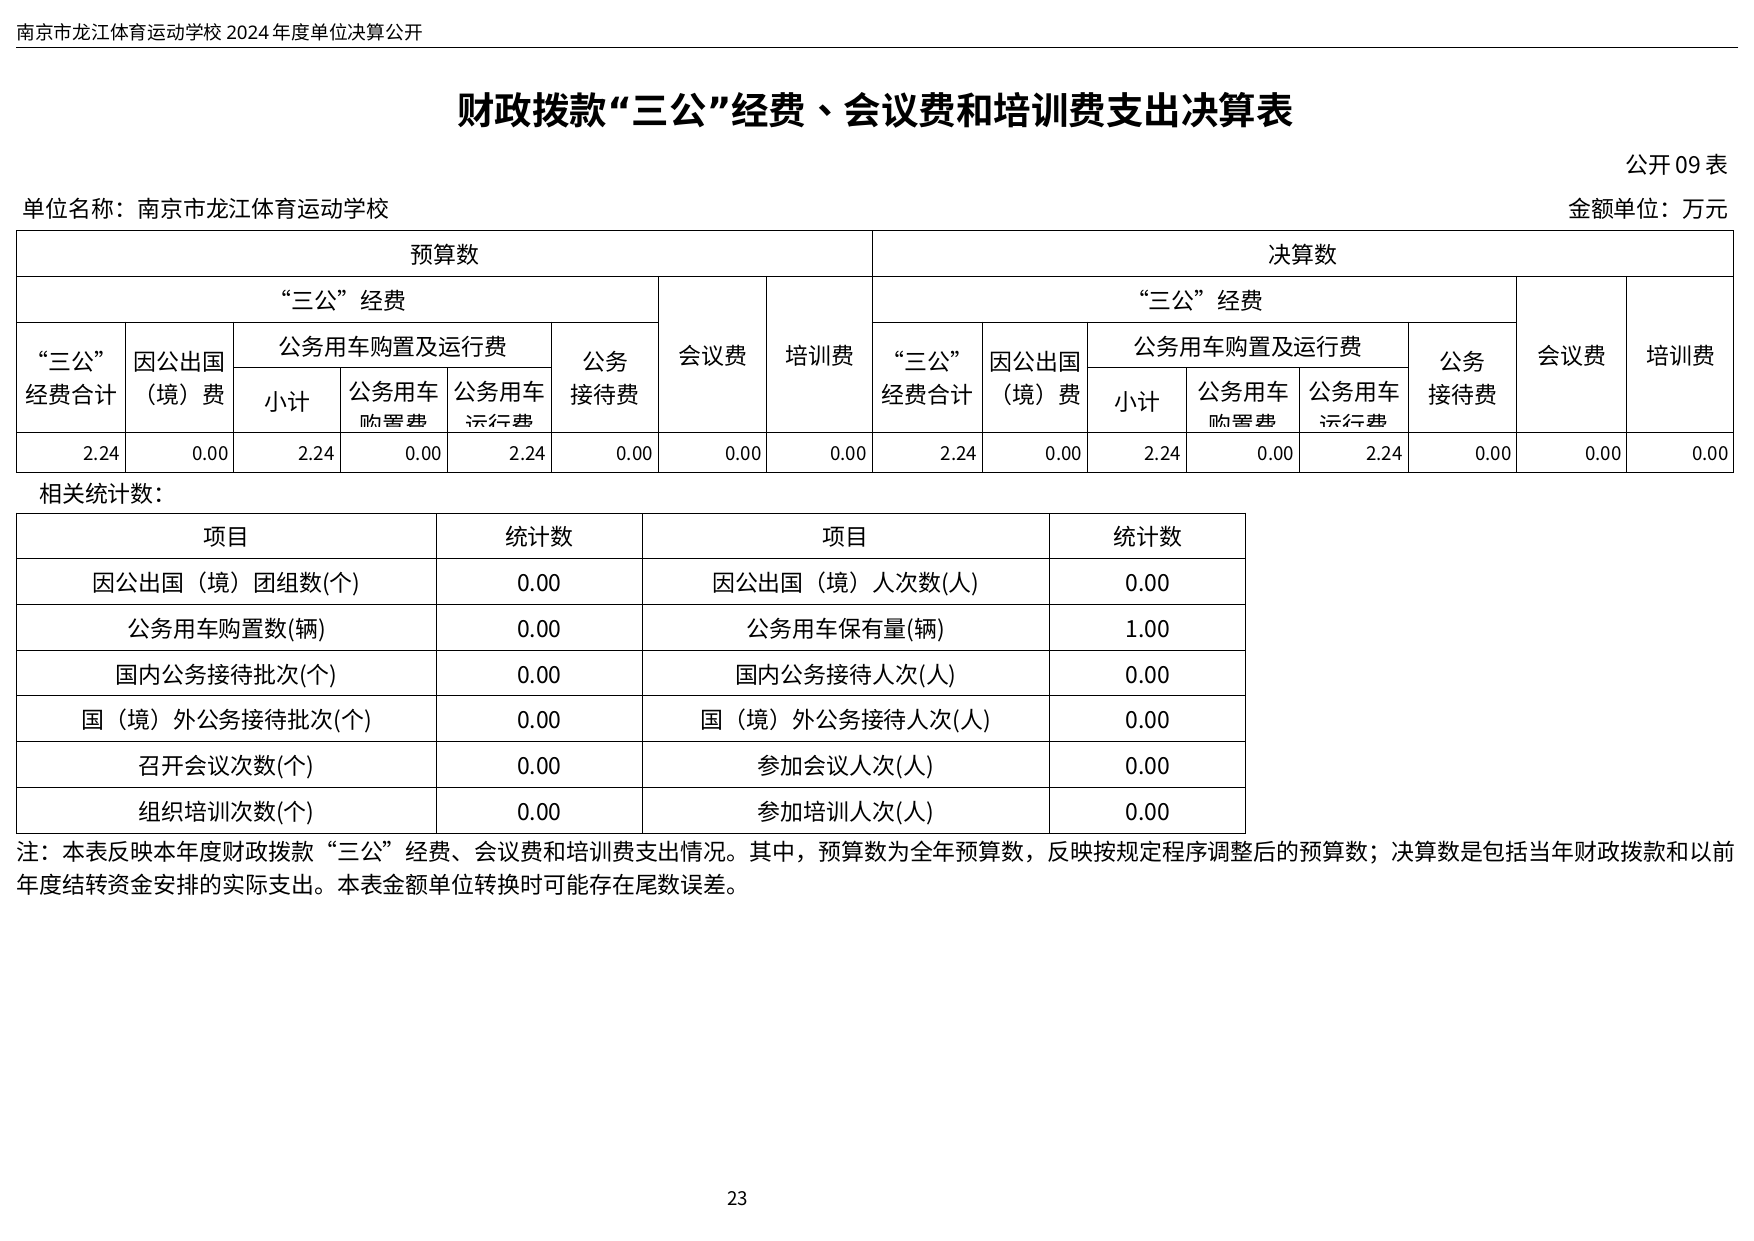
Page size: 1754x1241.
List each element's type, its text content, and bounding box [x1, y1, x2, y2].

table_cell 0.00 [437, 788, 642, 833]
table_cell 公务用车运行费 [448, 368, 551, 432]
table_cell 公务用车购置费 [1187, 368, 1299, 432]
table_cell 金额单位：万元 [872, 185, 1734, 230]
table_cell 0.00 [983, 433, 1087, 472]
table_cell 公务用车保有量(辆) [643, 605, 1049, 650]
table_cell 0.00 [1409, 433, 1516, 472]
table_cell 公务 接待费 [1409, 323, 1516, 432]
table_cell 因公出国（境）费 [983, 323, 1087, 432]
table_cell 0.00 [1050, 788, 1245, 833]
table_cell 0.00 [1050, 559, 1245, 604]
table_header 财政拨款“三公”经费、会议费和培训费支出决算表 [17, 75, 1734, 141]
table_cell 因公出国（境）费 [126, 323, 233, 432]
table_cell 会议费 [659, 277, 766, 432]
text 注：本表反映本年度财政拨款“三公”经费、会议费和培训费支出情况。其中，预算数为全年预算数，反映按规定程序调整后的预算数；决算数是包括当年财政拨款和以前年度结转资金安排的实际支出。本表金额单位转换时可能存在尾数误差。 [16, 834, 1738, 900]
table_header 统计数 [437, 514, 642, 558]
table_cell 召开会议次数(个) [17, 742, 436, 787]
table_cell 0.00 [1517, 433, 1626, 472]
table_cell 预算数 [17, 231, 872, 276]
table_cell 培训费 [767, 277, 872, 432]
table_cell 因公出国（境）团组数(个) [17, 559, 436, 604]
table_cell 2.24 [234, 433, 340, 472]
table_cell 公务用车购置费 [341, 368, 447, 432]
table_cell 2.24 [873, 433, 982, 472]
table_cell 国内公务接待批次(个) [17, 651, 436, 695]
table_cell 参加会议人次(人) [643, 742, 1049, 787]
table_cell 0.00 [552, 433, 658, 472]
table_cell 0.00 [437, 605, 642, 650]
table_cell 0.00 [437, 696, 642, 741]
table_cell 因公出国（境）人次数(人) [643, 559, 1049, 604]
table_cell 决算数 [873, 231, 1733, 276]
table_cell 0.00 [437, 651, 642, 695]
table_cell 公务用车购置及运行费 [234, 323, 551, 367]
table_cell 小计 [1088, 368, 1186, 432]
table_cell 0.00 [341, 433, 447, 472]
table_cell “三公”经费合计 [17, 323, 125, 432]
table_cell 国（境）外公务接待人次(人) [643, 696, 1049, 741]
table_cell 0.00 [126, 433, 233, 472]
table_header 项目 [17, 514, 436, 558]
table_cell 国内公务接待人次(人) [643, 651, 1049, 695]
table_cell 2.24 [448, 433, 551, 472]
table_cell “三公”经费 [17, 277, 658, 322]
table_cell 2.24 [1088, 433, 1186, 472]
table_cell 单位名称：南京市龙江体育运动学校 [17, 185, 872, 230]
table_cell 0.00 [1050, 742, 1245, 787]
table_cell 2.24 [17, 433, 125, 472]
table_cell “三公”经费合计 [873, 323, 982, 432]
table_cell “三公”经费 [873, 277, 1516, 322]
table_cell 0.00 [1187, 433, 1299, 472]
table_cell 会议费 [1517, 277, 1626, 432]
table_cell 0.00 [1050, 696, 1245, 741]
text 相关统计数： [39, 476, 1738, 509]
table_cell 1.00 [1050, 605, 1245, 650]
table_cell 参加培训人次(人) [643, 788, 1049, 833]
table_cell 公务 接待费 [552, 323, 658, 432]
table_cell 0.00 [437, 559, 642, 604]
table_cell 公务用车运行费 [1300, 368, 1408, 432]
table_cell 0.00 [1050, 651, 1245, 695]
table_cell 0.00 [659, 433, 766, 472]
table_cell 公开09表 [17, 141, 1734, 185]
table_cell 0.00 [1627, 433, 1733, 472]
table_cell 0.00 [767, 433, 872, 472]
table_cell 小计 [234, 368, 340, 432]
table_header 统计数 [1050, 514, 1245, 558]
table_header 项目 [643, 514, 1049, 558]
table_cell 组织培训次数(个) [17, 788, 436, 833]
table_cell 2.24 [1300, 433, 1408, 472]
table_cell 培训费 [1627, 277, 1733, 432]
table_cell 公务用车购置数(辆) [17, 605, 436, 650]
table_cell 0.00 [437, 742, 642, 787]
table_cell 国（境）外公务接待批次(个) [17, 696, 436, 741]
table_cell 公务用车购置及运行费 [1088, 323, 1408, 367]
